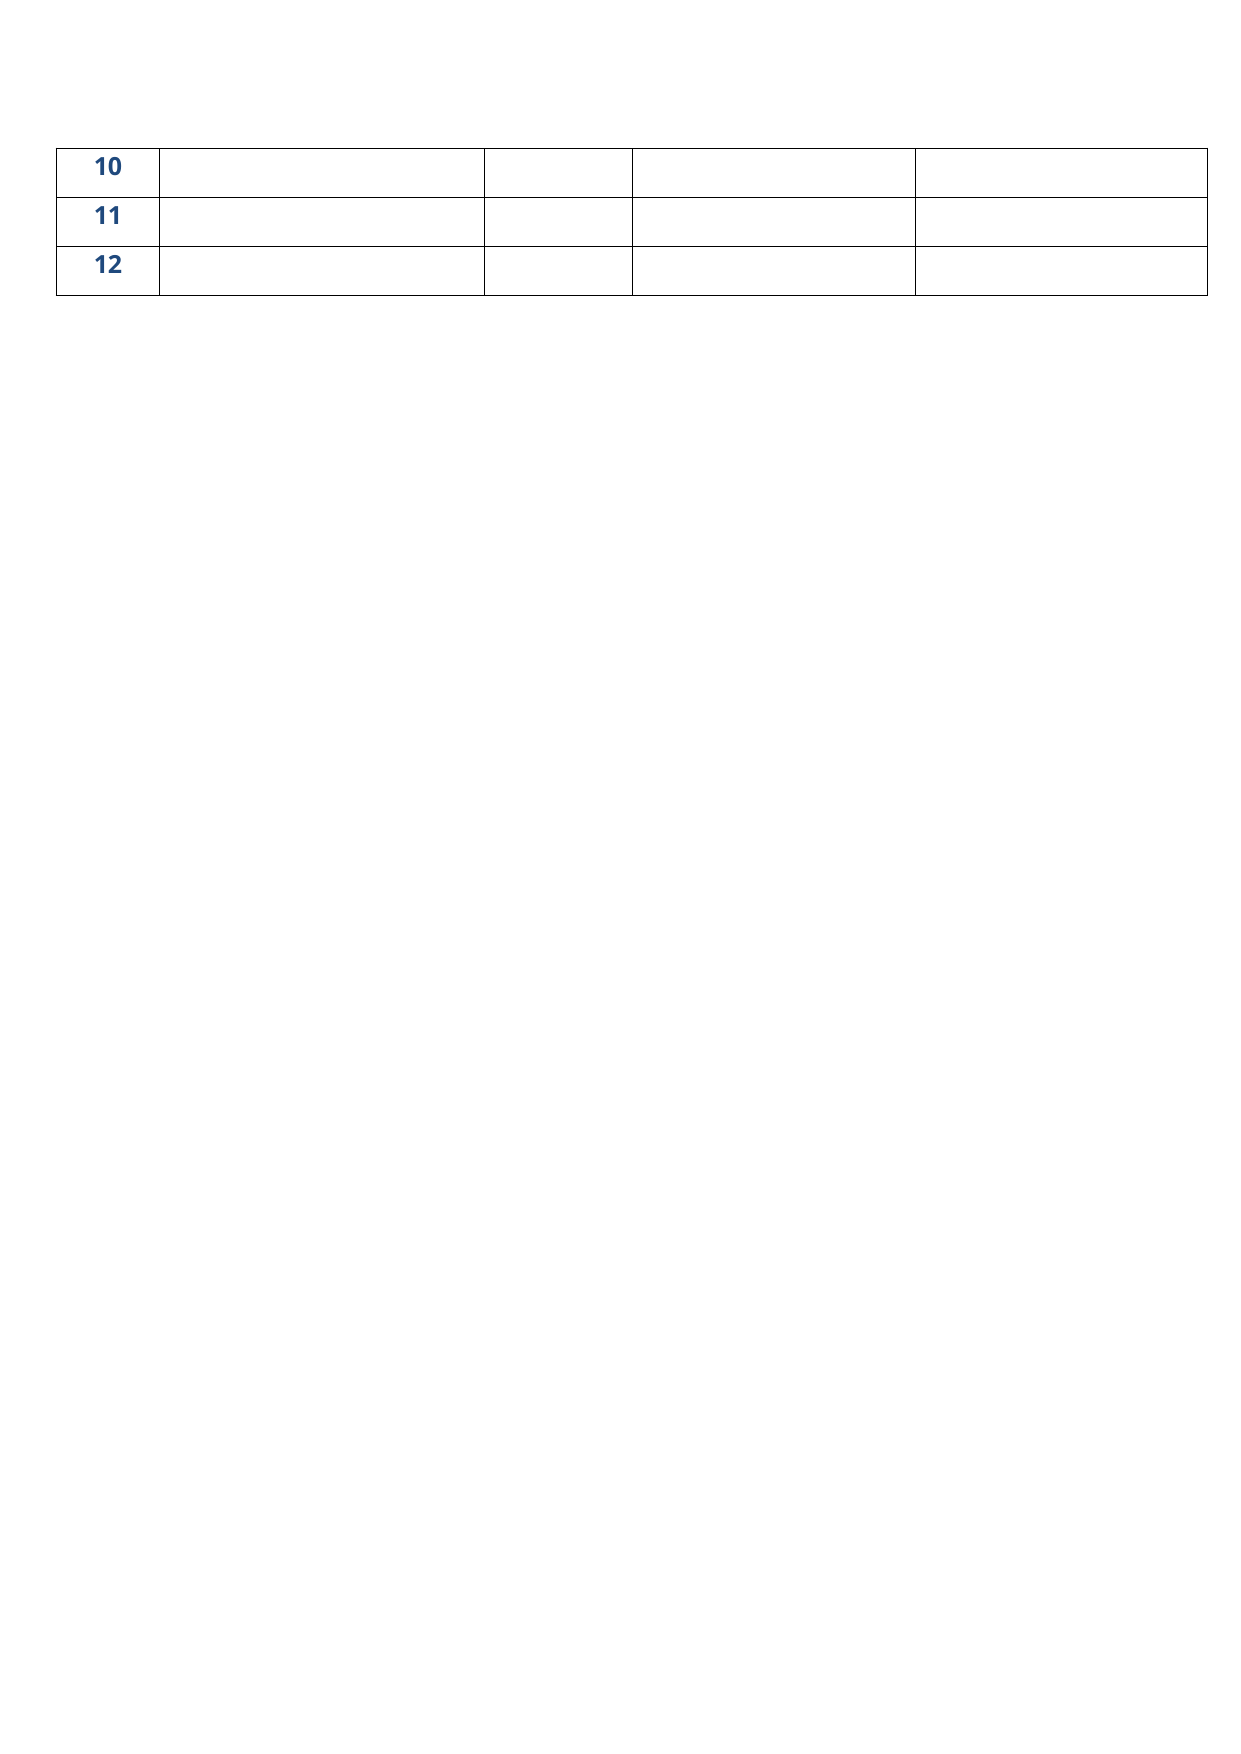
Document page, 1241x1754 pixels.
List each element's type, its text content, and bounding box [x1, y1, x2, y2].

table_cell [633, 198, 915, 246]
table_cell [160, 247, 484, 294]
table_cell 11 [57, 198, 159, 246]
table_cell [160, 198, 484, 246]
table_cell [485, 247, 632, 294]
table_cell [485, 198, 632, 246]
table_cell [916, 149, 1207, 197]
table_cell 10 [57, 149, 159, 197]
table_cell [916, 247, 1207, 294]
table_cell [633, 149, 915, 197]
table_cell 12 [57, 247, 159, 294]
table_cell [633, 247, 915, 294]
table_cell [916, 198, 1207, 246]
table_cell [160, 149, 484, 197]
table_cell [485, 149, 632, 197]
